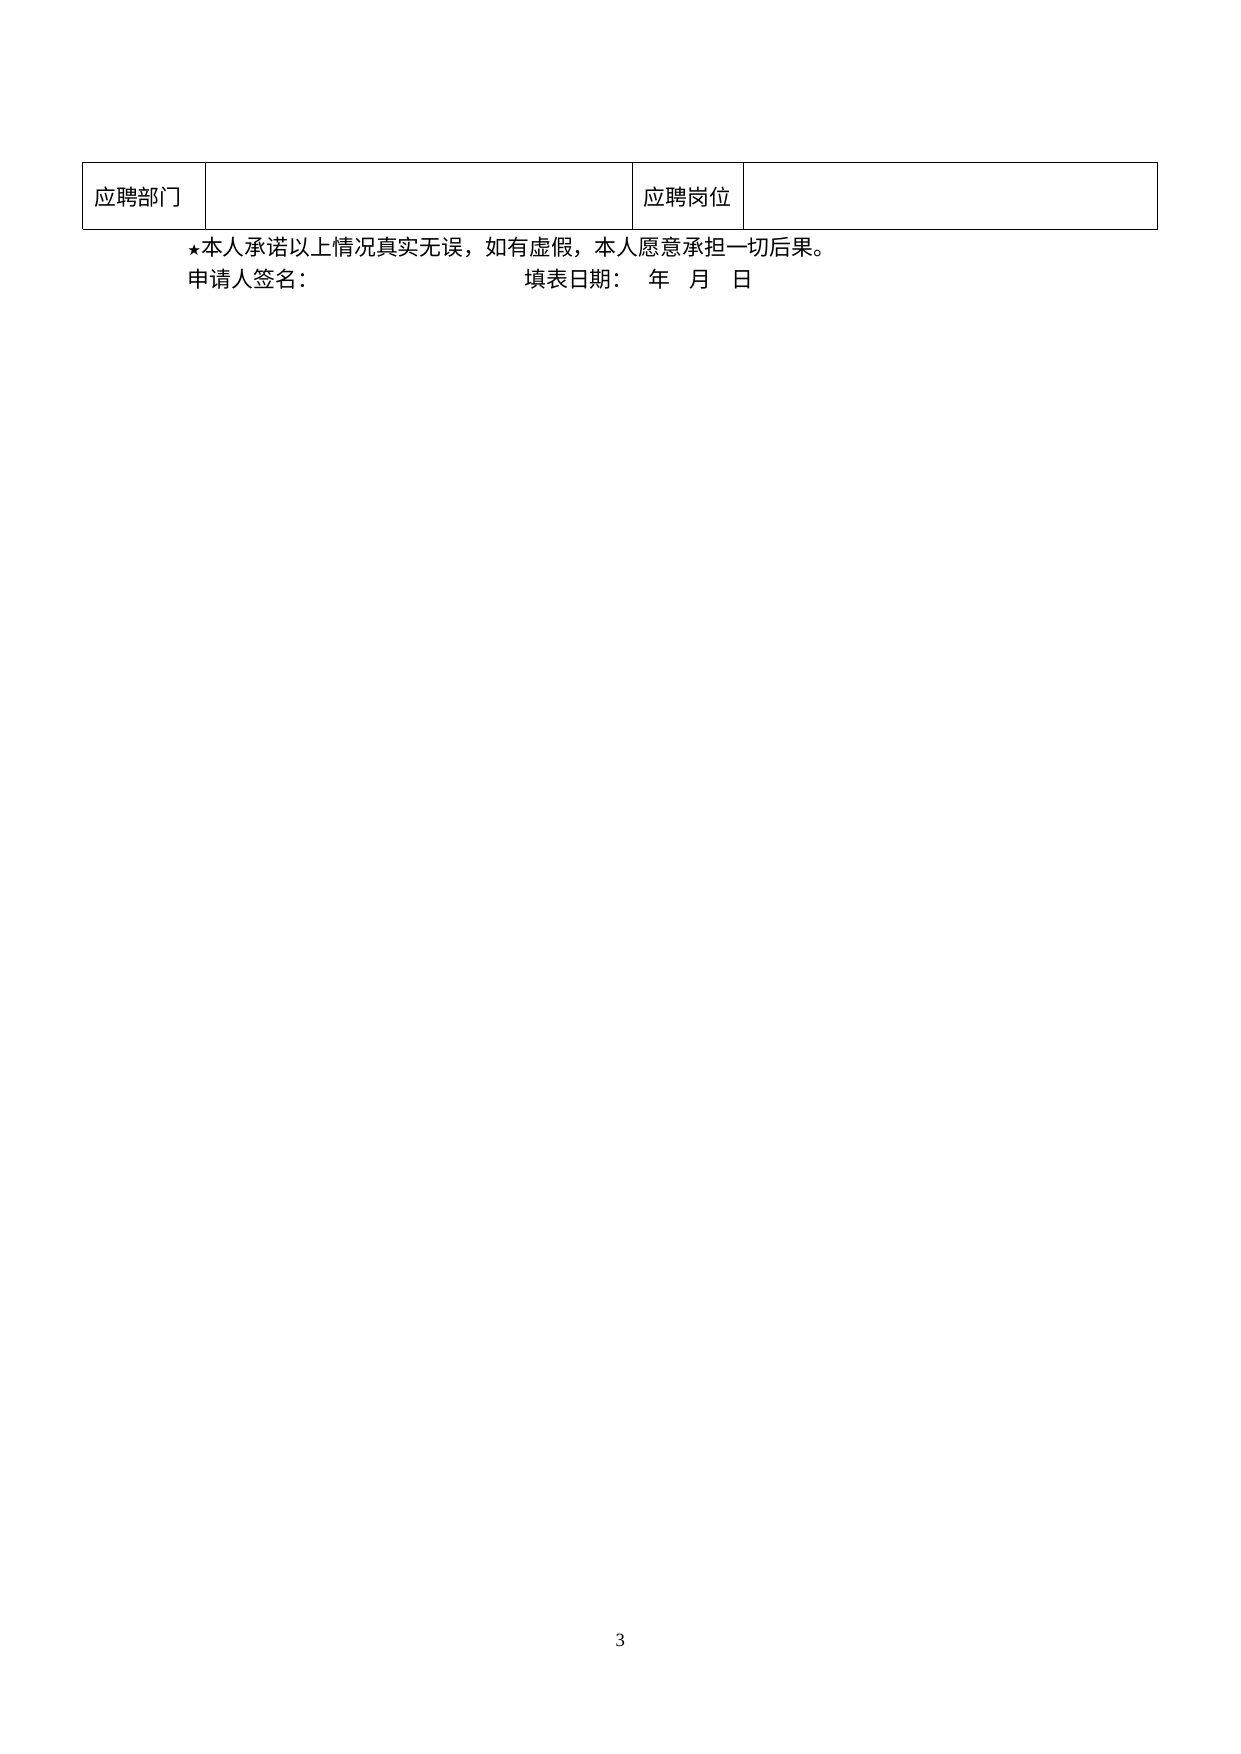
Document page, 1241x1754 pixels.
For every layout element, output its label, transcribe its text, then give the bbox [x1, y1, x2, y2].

text 申请人签名： 填表日期： 年 月 日 [187, 262, 1053, 294]
table_cell 应聘岗位 [633, 163, 743, 229]
text ★本人承诺以上情况真实无误，如有虚假，本人愿意承担一切后果。 [187, 230, 1053, 262]
table_cell 应聘部门 [83, 163, 205, 229]
table_cell [744, 163, 1157, 229]
table_cell [206, 163, 632, 229]
